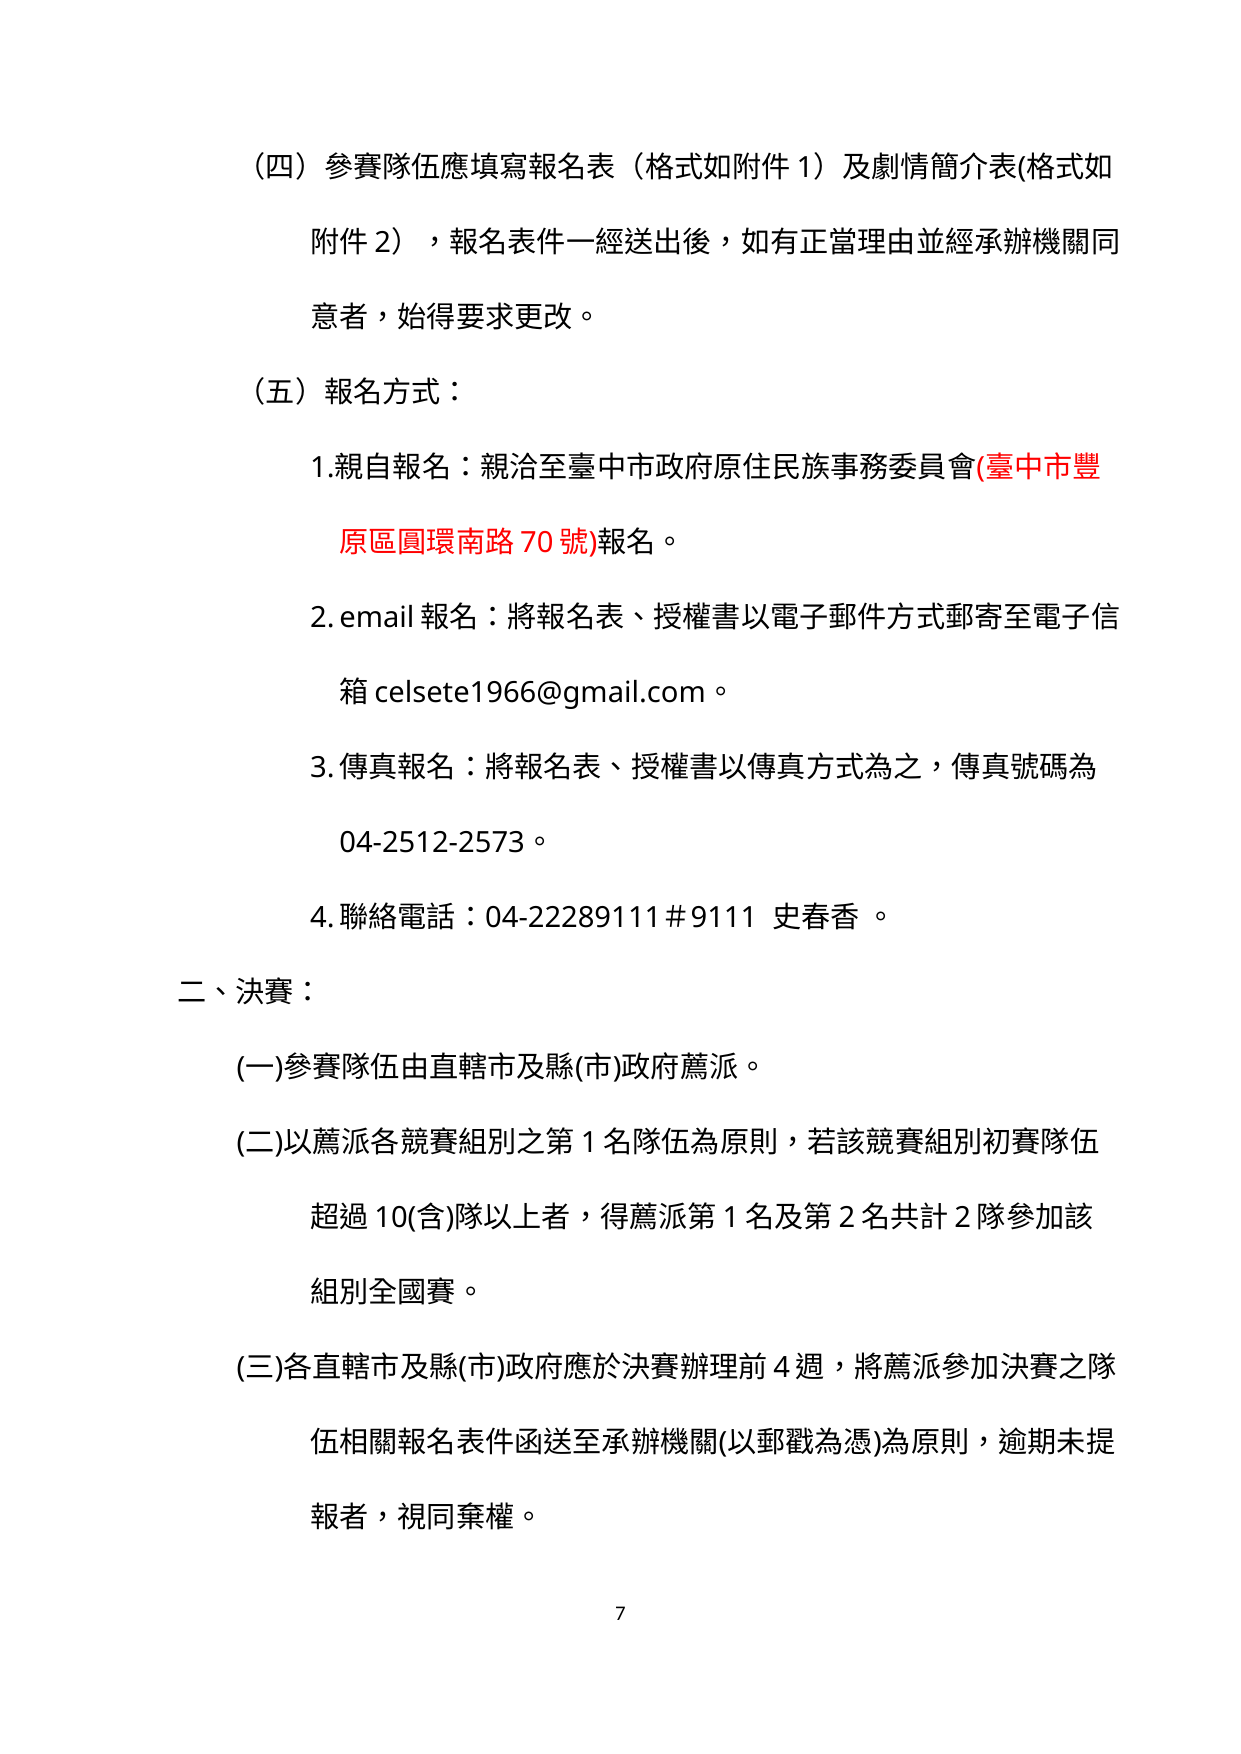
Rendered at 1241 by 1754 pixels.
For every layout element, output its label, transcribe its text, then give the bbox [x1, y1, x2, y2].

text 4. 聯絡電話：04-22289111＃9111 史春香 。 [310, 878, 1122, 953]
text (二)以薦派各競賽組別之第1名隊伍為原則，若該競賽組別初賽隊伍超過10(含)隊以上者，得薦派第1名及第2名共計2隊參加該組別全國賽。 [236, 1103, 1122, 1328]
text (三)各直轄市及縣(市)政府應於決賽辦理前4週，將薦派參加決賽之隊伍相關報名表件函送至承辦機關(以郵戳為憑)為原則，逾期未提報者，視同棄權。 [236, 1328, 1122, 1553]
text 二、決賽： [118, 953, 1122, 1028]
text 1.親自報名：親洽至臺中市政府原住民族事務委員會(臺中市豐原區圓環南路70號)報名。 [310, 428, 1122, 578]
text （四）參賽隊伍應填寫報名表（格式如附件1）及劇情簡介表(格式如附件2），報名表件一經送出後，如有正當理由並經承辦機關同意者，始得要求更改。 [236, 128, 1122, 353]
text （五）報名方式： [236, 353, 1122, 428]
text (一)參賽隊伍由直轄市及縣(市)政府薦派。 [236, 1028, 1122, 1103]
text 2. email報名：將報名表、授權書以電子郵件方式郵寄至電子信箱celsete1966@gmail.com。 [310, 578, 1122, 728]
text 3. 傳真報名：將報名表、授權書以傳真方式為之，傳真號碼為04-2512-2573。 [310, 728, 1122, 878]
